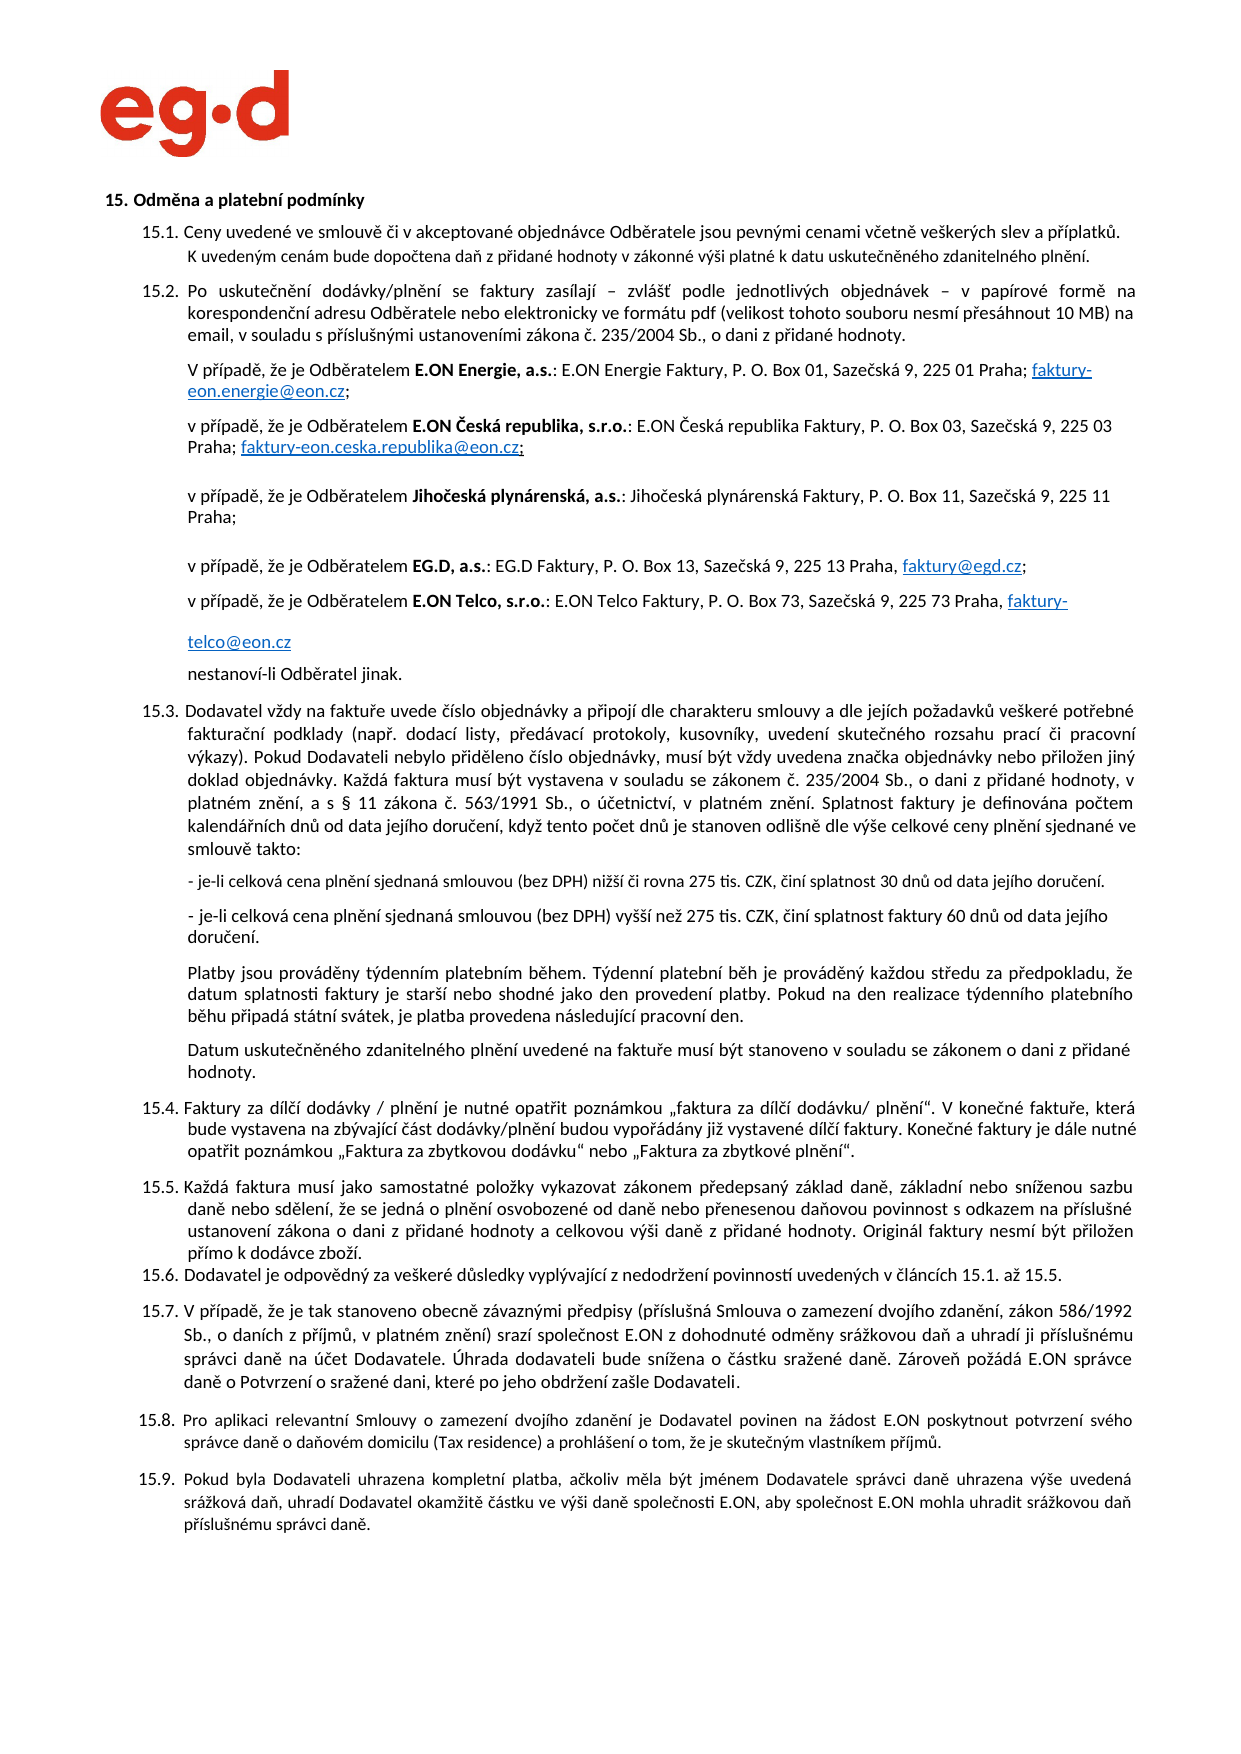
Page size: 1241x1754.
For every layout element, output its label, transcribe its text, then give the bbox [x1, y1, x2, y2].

list Dodavatel je odpovědný za veškeré důsledky vyplývající z nedodržení povinností uvedených v článcích 15.1. až 15.5. [141, 1264, 1163, 1286]
text v případě, že je Odběratelem E.ON Česká republika, s.r.o.: E.ON Česká republika Faktury, P. O. Box 03, Sazečská 9, 225 03 Praha; faktury-eon.ceska.republika@eon.cz; [187, 416, 1115, 458]
list Pro aplikaci relevantní Smlouvy o zamezení dvojího zdanění je Dodavatel povinen na žádost E.ON poskytnout potvrzení svého správce daně o daňovém domicilu (Tax residence) a prohlášení o tom, že je skutečným vlastníkem příjmů. [138, 1408, 1134, 1453]
text Platby jsou prováděny týdenním platebním během. Týdenní platební běh je prováděný každou středu za předpokladu, že datum splatnosti faktury je starší nebo shodné jako den provedení platby. Pokud na den realizace týdenního platebního běhu připadá státní svátek, je platba provedena následující pracovní den. [187, 962, 1134, 1027]
subtitle Odměna a platební podmínky [104, 188, 1163, 211]
list V případě, že je tak stanoveno obecně závaznými předpisy (příslušná Smlouva o zamezení dvojího zdanění, zákon 586/1992 Sb., o daních z příjmů, v platném znění) srazí společnost E.ON z dohodnuté odměny srážkovou daň a uhradí ji příslušnému správci daně na účet Dodavatele. Úhrada dodavateli bude snížena o částku sražené daně. Zároveň požádá E.ON správce daně o Potvrzení o sražené dani, které po jeho obdržení zašle Dodavateli. [141, 1300, 1134, 1393]
text telco@eon.cz [187, 630, 1163, 653]
list Po uskutečnění dodávky/plnění se faktury zasílají – zvlášť podle jednotlivých objednávek – v papírové formě na korespondenční adresu Odběratele nebo elektronicky ve formátu pdf (velikost tohoto souboru nesmí přesáhnout 10 MB) na email, v souladu s příslušnými ustanoveními zákona č. 235/2004 Sb., o dani z přidané hodnoty. [142, 281, 1136, 346]
list je-li celková cena plnění sjednaná smlouvou (bez DPH) nižší či rovna 275 tis. CZK, činí splatnost 30 dnů od data jejího doručení. [188, 871, 1163, 892]
list Ceny uvedené ve smlouvě či v akceptované objednávce Odběratele jsou pevnými cenami včetně veškerých slev a příplatků. [141, 220, 1163, 243]
text Datum uskutečněného zdanitelného plnění uvedené na faktuře musí být stanoveno v souladu se zákonem o dani z přidané [187, 1039, 1163, 1061]
text hodnoty. [187, 1061, 1163, 1083]
list Faktury za dílčí dodávky / plnění je nutné opatřit poznámkou „faktura za dílčí dodávku/ plnění“. V konečné faktuře, která bude vystavena na zbývající část dodávky/plnění budou vypořádány již vystavené dílčí faktury. Konečné faktury je dále nutné opatřit poznámkou „Faktura za zbytkovou dodávku“ nebo „Faktura za zbytkové plnění“. [142, 1097, 1136, 1162]
text eon.energie@eon.cz; [187, 380, 1163, 402]
list Každá faktura musí jako samostatné položky vykazovat zákonem předepsaný základ daně, základní nebo sníženou sazbu daně nebo sdělení, že se jedná o plnění osvobozené od daně nebo přenesenou daňovou povinnost s odkazem na příslušné ustanovení zákona o dani z přidané hodnoty a celkovou výši daně z přidané hodnoty. Originál faktury nesmí být přiložen přímo k dodávce zboží. [142, 1176, 1134, 1264]
text K uvedeným cenám bude dopočtena daň z přidané hodnoty v zákonné výši platné k datu uskutečněného zdanitelného plnění. [187, 245, 1163, 266]
picture [100, 70, 289, 157]
list je-li celková cena plnění sjednaná smlouvou (bez DPH) vyšší než 275 tis. CZK, činí splatnost faktury 60 dnů od data jejího doručení. [187, 906, 1110, 948]
text V případě, že je Odběratelem E.ON Energie, a.s.: E.ON Energie Faktury, P. O. Box 01, Sazečská 9, 225 01 Praha; faktury- [187, 358, 1163, 380]
text nestanoví-li Odběratel jinak. [187, 662, 1163, 685]
text v případě, že je Odběratelem Jihočeská plynárenská, a.s.: Jihočeská plynárenská Faktury, P. O. Box 11, Sazečská 9, 225 11 Praha; [187, 486, 1114, 528]
list Pokud byla Dodavateli uhrazena kompletní platba, ačkoliv měla být jménem Dodavatele správci daně uhrazena výše uvedená srážková daň, uhradí Dodavatel okamžitě částku ve výši daně společnosti E.ON, aby společnost E.ON mohla uhradit srážkovou daň příslušnému správci daně. [138, 1467, 1134, 1535]
list Dodavatel vždy na faktuře uvede číslo objednávky a připojí dle charakteru smlouvy a dle jejích požadavků veškeré potřebné fakturační podklady (např. dodací listy, předávací protokoly, kusovníky, uvedení skutečného rozsahu prací či pracovní výkazy). Pokud Dodavateli nebylo přiděleno číslo objednávky, musí být vždy uvedena značka objednávky nebo přiložen jiný doklad objednávky. Každá faktura musí být vystavena v souladu se zákonem č. 235/2004 Sb., o dani z přidané hodnoty, v platném znění, a s § 11 zákona č. 563/1991 Sb., o účetnictví, v platném znění. Splatnost faktury je definována počtem kalendářních dnů od data jejího doručení, když tento počet dnů je stanoven odlišně dle výše celkové ceny plnění sjednané ve smlouvě takto: [142, 699, 1136, 859]
text v případě, že je Odběratelem EG.D, a.s.: EG.D Faktury, P. O. Box 13, Sazečská 9, 225 13 Praha, faktury@egd.cz; [187, 554, 1163, 577]
text v případě, že je Odběratelem E.ON Telco, s.r.o.: E.ON Telco Faktury, P. O. Box 73, Sazečská 9, 225 73 Praha, faktury- [187, 590, 1163, 613]
